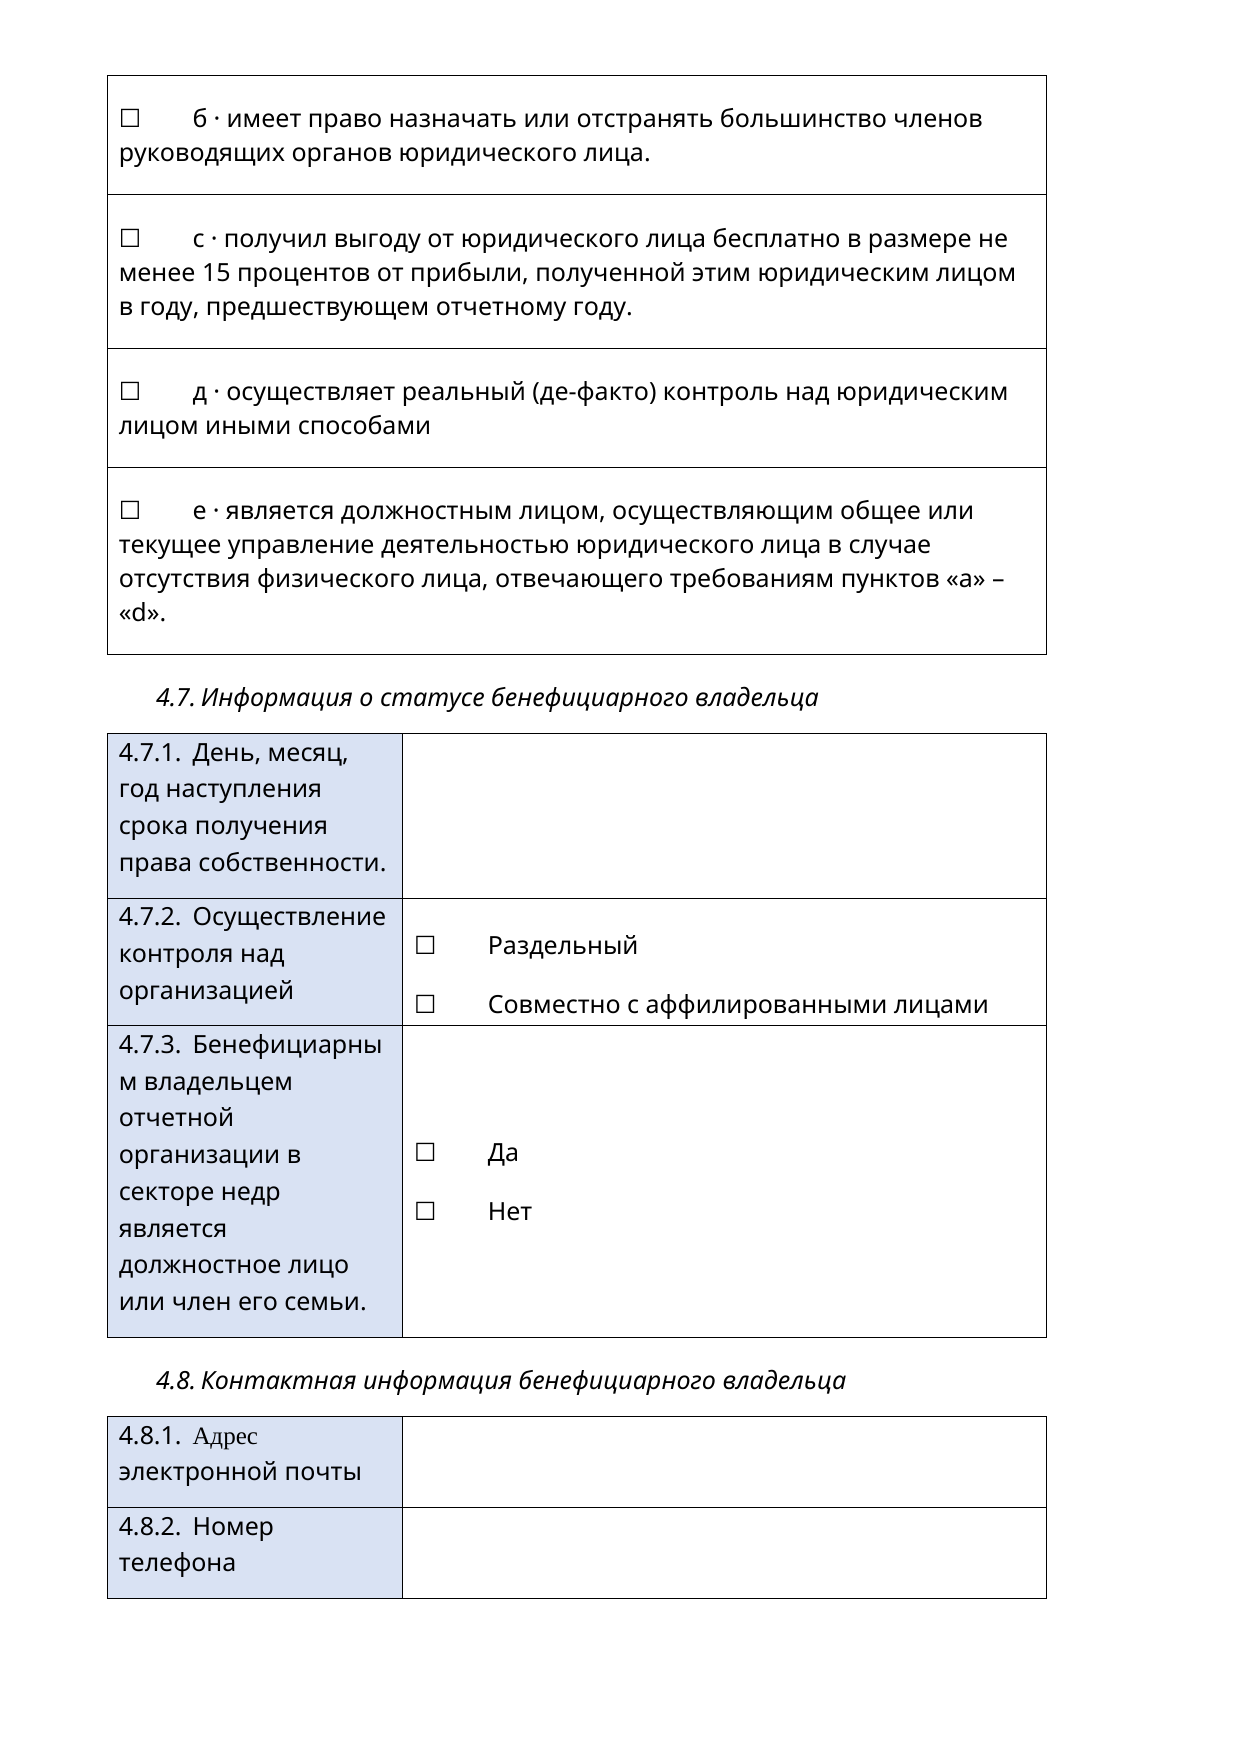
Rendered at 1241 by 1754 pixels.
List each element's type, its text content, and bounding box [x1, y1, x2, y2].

table_cell Номер телефона [108, 1508, 402, 1598]
table_cell ☐ д ․ осуществляет реальный (де-факто) контроль над юридическим лицом иными способами [108, 349, 1046, 467]
table_cell ☐ Раздельный ☐ Совместно с аффилированными лицами [403, 899, 1046, 1025]
list Информация о статусе бенефициарного владельца [156, 680, 1171, 714]
table_header [403, 734, 1046, 898]
list Контактная информация бенефициарного владельца [156, 1363, 1171, 1397]
table_cell ☐ б ․ имеет право назначать или отстранять большинство членов руководящих органов юридического лица. [108, 76, 1046, 194]
table_header [403, 1417, 1046, 1507]
table_header День, месяц, год наступления срока получения права собственности. [108, 734, 402, 898]
table_cell ☐ е ․ является должностным лицом, осуществляющим общее или текущее управление деятельностью юридического лица в случае отсутствия физического лица, отвечающего требованиям пунктов «а» – «d». [108, 468, 1046, 654]
table_cell ☐ c ․ получил выгоду от юридического лица бесплатно в размере не менее 15 процентов от прибыли, полученной этим юридическим лицом в году, предшествующем отчетному году. [108, 195, 1046, 347]
table_cell [403, 1508, 1046, 1598]
table_header Адрес электронной почты [108, 1417, 402, 1507]
table_cell Осуществление контроля над организацией [108, 899, 402, 1025]
table_cell ☐ Да ☐ Нет [403, 1026, 1046, 1337]
table_cell Бенефициарным владельцем отчетной организации в секторе недр является должностное лицо или член его семьи. [108, 1026, 402, 1337]
